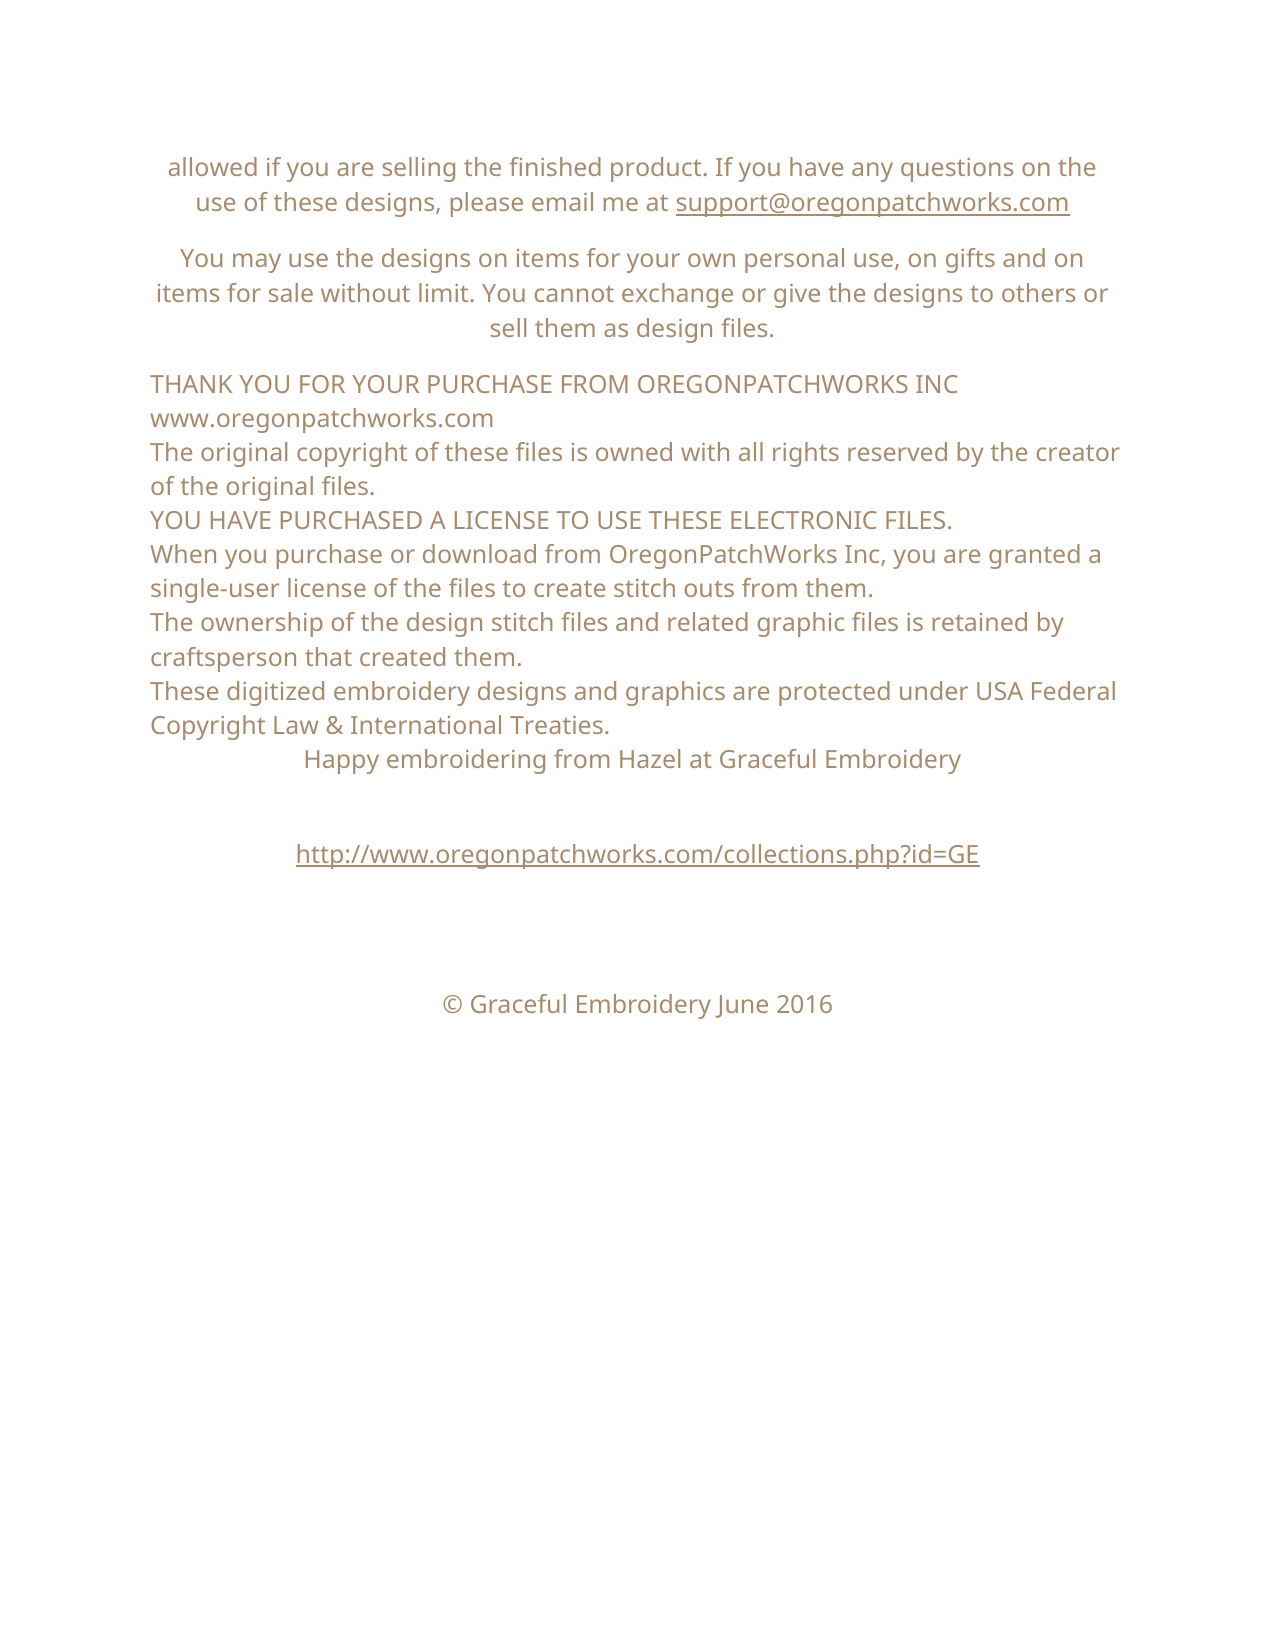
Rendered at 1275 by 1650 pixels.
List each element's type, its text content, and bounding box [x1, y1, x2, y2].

text You may use the designs on items for your own personal use, on gifts and on items for sale without limit. You cannot exchange or give the designs to others or sell them as design files. [150, 241, 1114, 345]
text THANK YOU FOR YOUR PURCHASE FROM OREGONPATCHWORKS INC [150, 367, 1125, 401]
text http://www.oregonpatchworks.com/collections.php?id=GE [150, 797, 1125, 870]
text The ownership of the design stitch files and related graphic files is retained by craftsperson that created them. [150, 605, 1125, 673]
text © Graceful Embroidery June 2016 [150, 952, 1125, 1020]
text When you purchase or download from OregonPatchWorks Inc, you are granted a single-user license of the files to create stitch outs from them. [150, 537, 1125, 605]
text www.oregonpatchworks.com [150, 401, 1125, 435]
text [150, 150, 1114, 219]
text The original copyright of these files is owned with all rights reserved by the creator of the original files. [150, 435, 1125, 503]
text These digitized embroidery designs and graphics are protected under USA Federal Copyright Law & International Treaties. [150, 673, 1125, 741]
text Happy embroidering from Hazel at Graceful Embroidery [150, 741, 1114, 775]
text YOU HAVE PURCHASED A LICENSE TO USE THESE ELECTRONIC FILES. [150, 503, 1125, 537]
